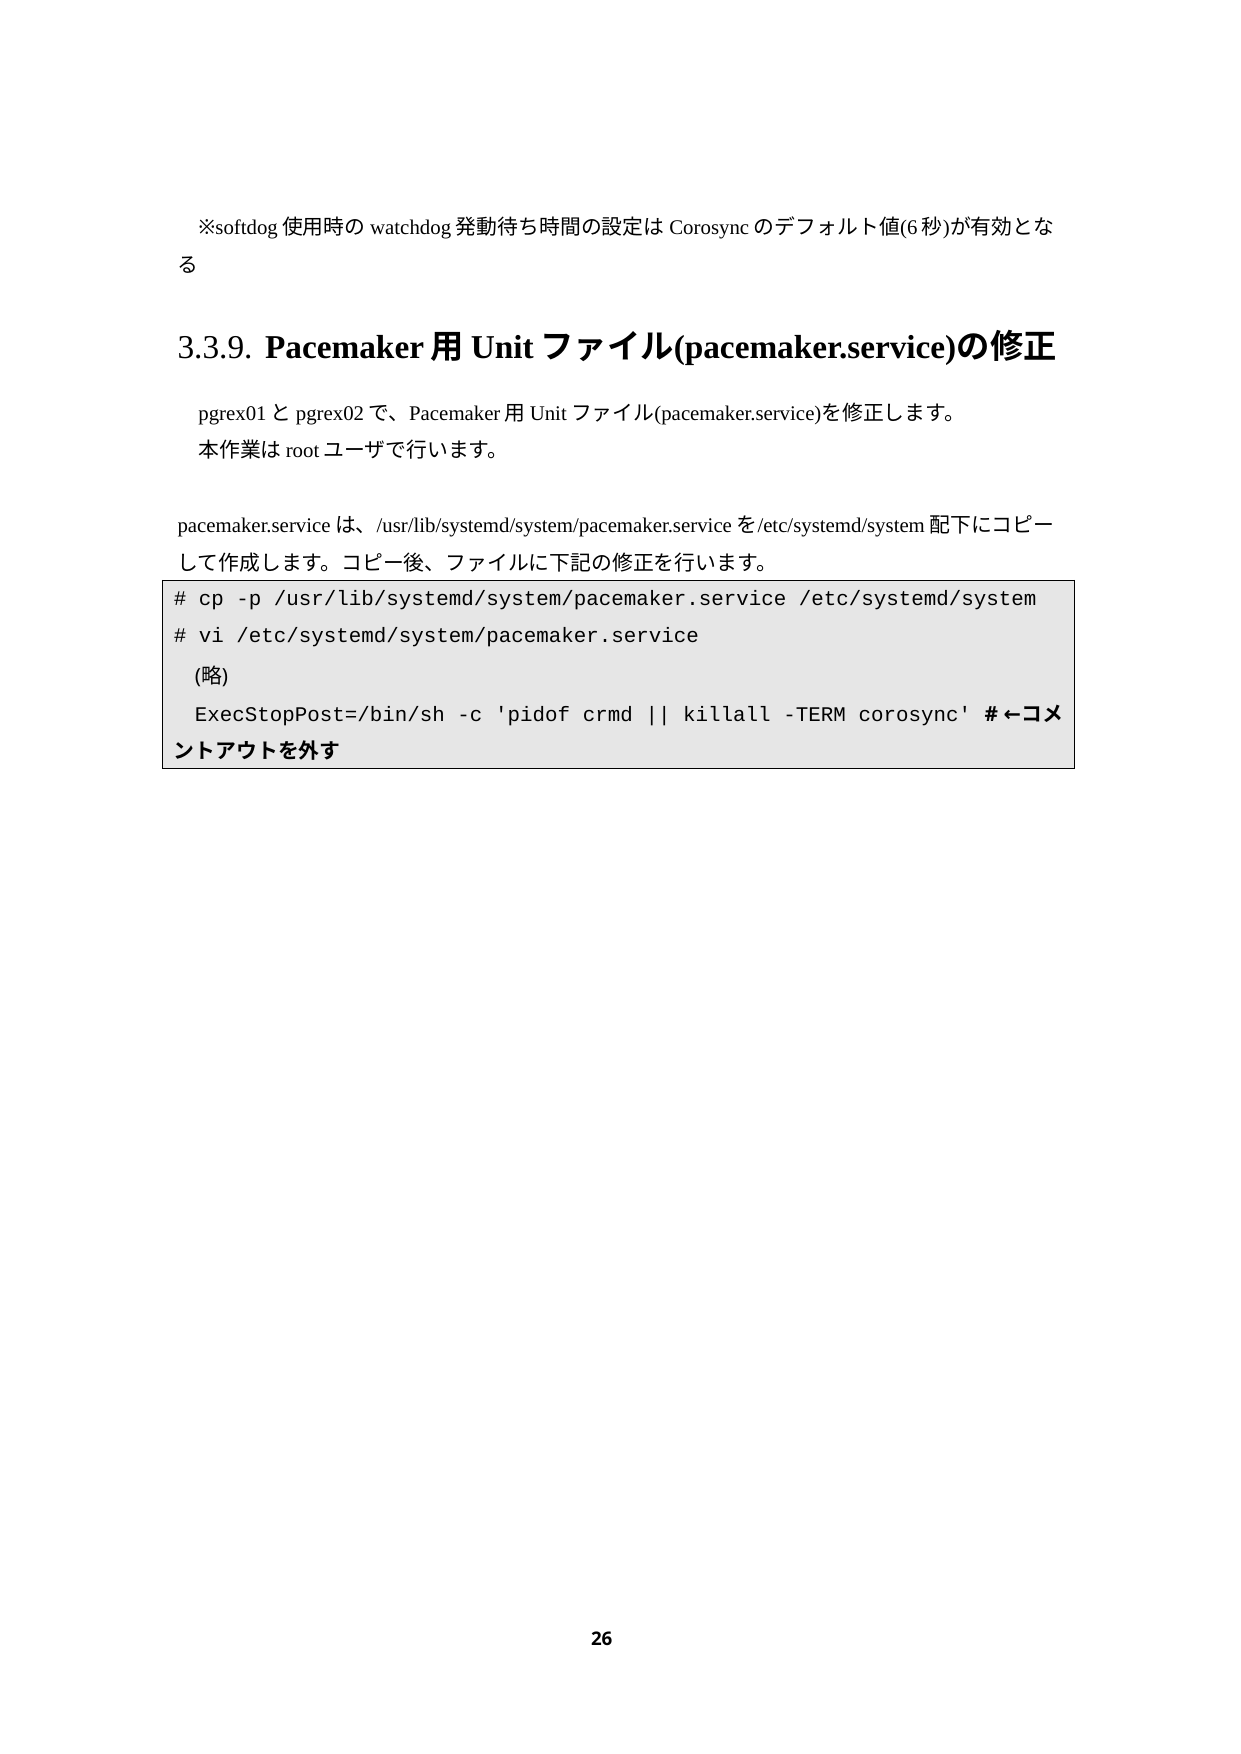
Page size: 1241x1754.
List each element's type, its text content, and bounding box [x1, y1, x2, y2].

table_header # cp -p /usr/lib/systemd/system/pacemaker.service /etc/systemd/system # vi /etc/systemd/system/pacemaker.service (略) ExecStopPost=/bin/sh -c 'pidof crmd || killall -TERM corosync' # ←コメントアウトを外す [163, 581, 1074, 768]
text pacemaker.serviceは、/usr/lib/systemd/system/pacemaker.serviceを/etc/systemd/system配下にコピーして作成します。コピー後、ファイルに下記の修正を行います。 [177, 505, 1054, 580]
subtitle Pacemaker用Unitファイル(pacemaker.service)の修正 [177, 307, 1063, 382]
text 本作業はrootユーザで行います。 [177, 430, 1054, 467]
text pgrex01とpgrex02で、Pacemaker用Unitファイル(pacemaker.service)を修正します。 [177, 392, 1054, 430]
text ※softdog使用時のwatchdog発動待ち時間の設定はCorosyncのデフォルト値(6秒)が有効となる [177, 207, 1054, 282]
